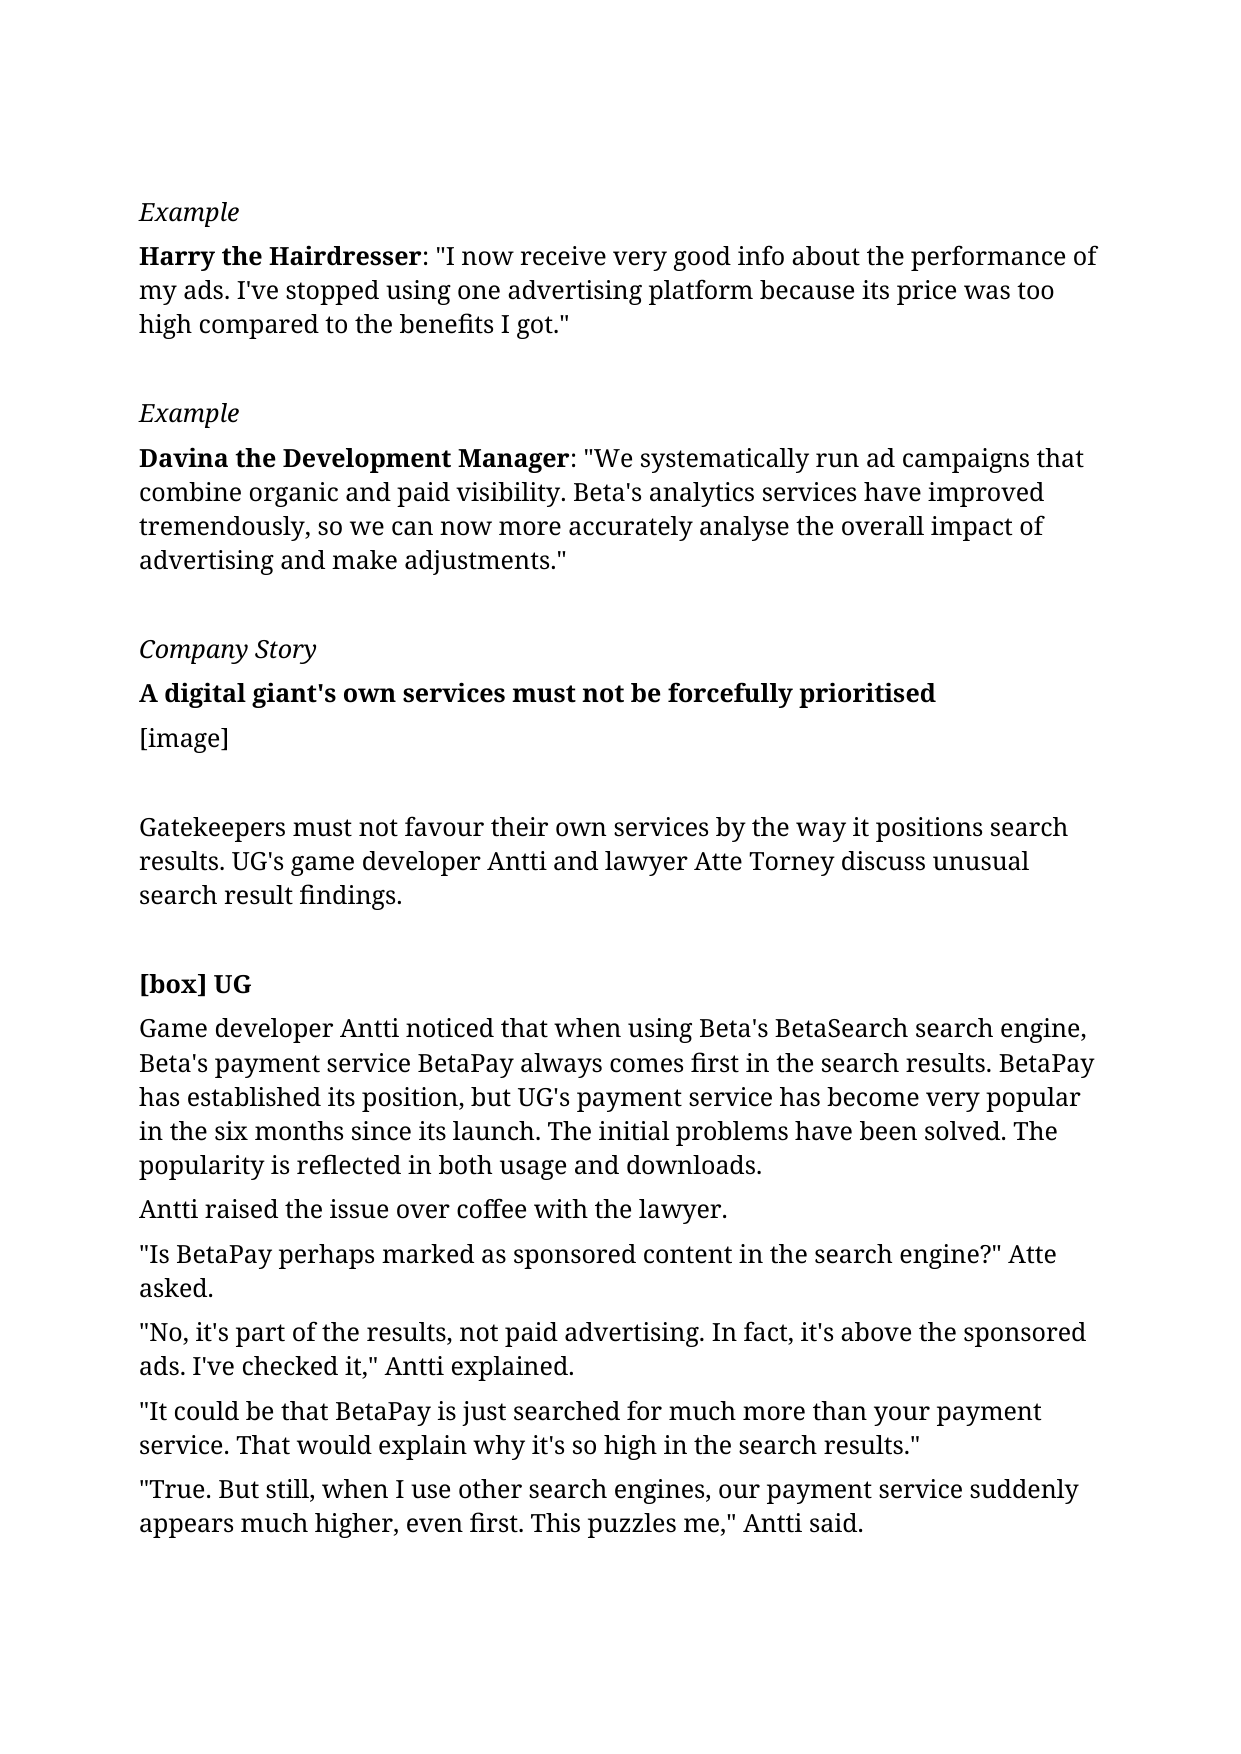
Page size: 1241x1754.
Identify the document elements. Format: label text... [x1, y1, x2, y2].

text Harry the Hairdresser: "I now receive very good info about the performance of my ads. I've stopped using one advertising platform because its price was too high compared to the benefits I got." [139, 239, 1101, 341]
text [box] UG [139, 967, 1101, 1001]
text "No, it's part of the results, not paid advertising. In fact, it's above the sponsored ads. I've checked it," Antti explained. [139, 1315, 1101, 1383]
text A digital giant's own services must not be forcefully prioritised [139, 676, 1101, 710]
text "True. But still, when I use other search engines, our payment service suddenly appears much higher, even first. This puzzles me," Antti said. [139, 1472, 1101, 1540]
text Example [139, 396, 1101, 430]
text Gatekeepers must not favour their own services by the way it positions search results. UG's game developer Antti and lawyer Atte Torney discuss unusual search result findings. [139, 809, 1101, 912]
text Example [139, 194, 1101, 228]
text "It could be that BetaPay is just searched for much more than your payment service. That would explain why it's so high in the search results." [139, 1393, 1101, 1462]
text Davina the Development Manager: "We systematically run ad campaigns that combine organic and paid visibility. Beta's analytics services have improved tremendously, so we can now more accurately analyse the overall impact of advertising and make adjustments." [139, 441, 1101, 577]
text [image] [139, 721, 1101, 755]
text Antti raised the issue over coffee with the lawyer. [139, 1192, 1101, 1226]
text Company Story [139, 632, 1101, 666]
text "Is BetaPay perhaps marked as sponsored content in the search engine?" Atte asked. [139, 1236, 1101, 1304]
text Game developer Antti noticed that when using Beta's BetaSearch search engine, Beta's payment service BetaPay always comes first in the search results. BetaPay has established its position, but UG's payment service has become very popular in the six months since its launch. The initial problems have been solved. The popularity is reflected in both usage and downloads. [139, 1011, 1101, 1181]
